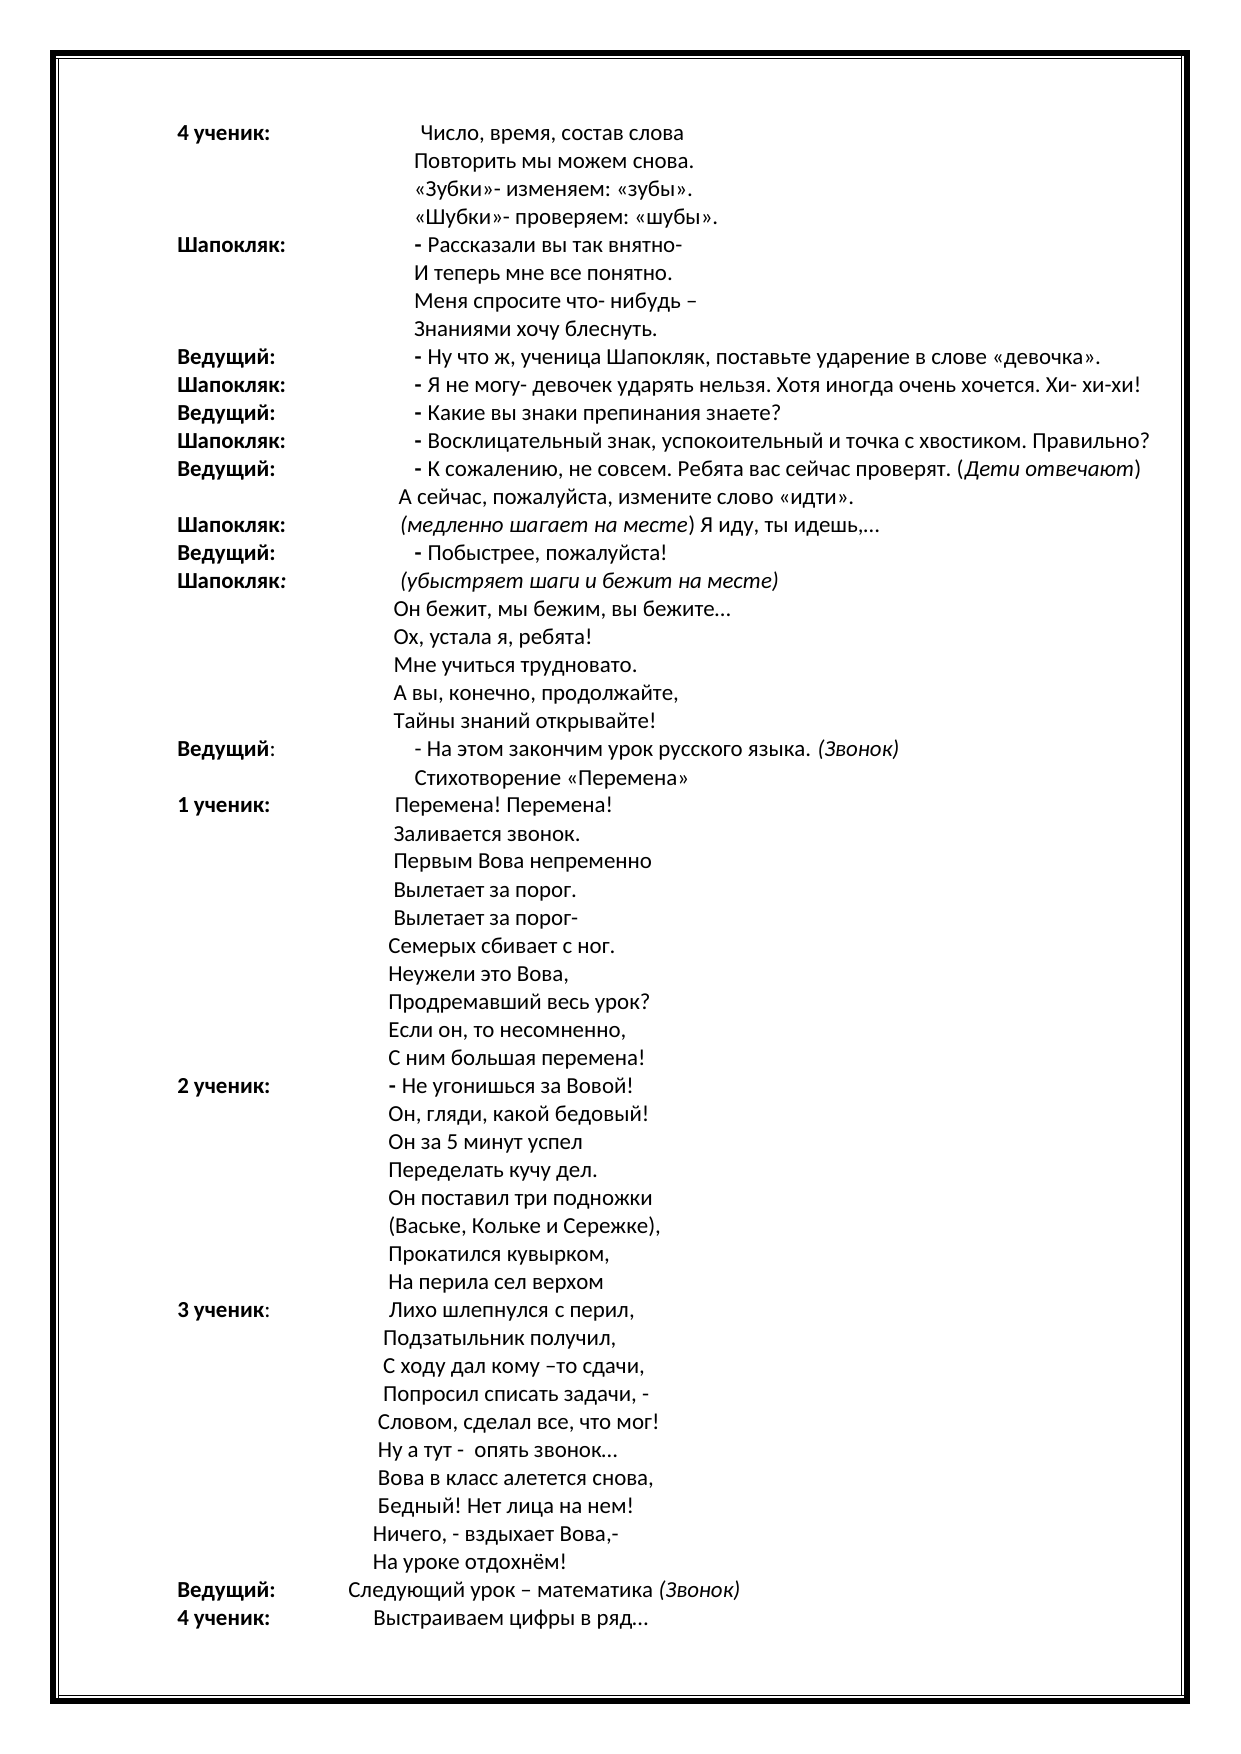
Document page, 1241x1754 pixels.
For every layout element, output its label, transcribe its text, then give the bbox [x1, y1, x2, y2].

text 4 ученик: Выстраиваем цифры в ряд… [177, 1603, 1152, 1631]
text Ведущий: - Какие вы знаки препинания знаете? [177, 398, 1152, 426]
text Знаниями хочу блеснуть. [177, 314, 1152, 342]
text Шапокляк: - Рассказали вы так внятно- [177, 230, 1152, 258]
text Попросил списать задачи, - [177, 1379, 1152, 1407]
text Первым Вова непременно [177, 847, 1152, 875]
text Бедный! Нет лица на нем! [177, 1491, 1152, 1519]
text Ведущий: - Ну что ж, ученица Шапокляк, поставьте ударение в слове «девочка». [177, 342, 1152, 370]
text 2 ученик: - Не угонишься за Вовой! [177, 1071, 1152, 1099]
text А сейчас, пожалуйста, измените слово «идти». [177, 482, 1152, 510]
text Мне учиться трудновато. [177, 651, 1152, 678]
text Ничего, - вздыхает Вова,- [177, 1519, 1152, 1547]
text Если он, то несомненно, [177, 1015, 1152, 1043]
text Шапокляк: - Восклицательный знак, успокоительный и точка с хвостиком. Правильно? [177, 426, 1152, 454]
text Ведущий: - На этом закончим урок русского языка. (Звонок) [177, 734, 1152, 763]
text Ведущий: - Побыстрее, пожалуйста! [177, 538, 1152, 566]
text На уроке отдохнём! [177, 1547, 1152, 1575]
text Продремавший весь урок? [177, 987, 1152, 1015]
text С ходу дал кому –то сдачи, [177, 1351, 1152, 1379]
text Подзатыльник получил, [177, 1323, 1152, 1351]
text Прокатился кувырком, [177, 1239, 1152, 1267]
text Словом, сделал все, что мог! [177, 1407, 1152, 1435]
text Ох, устала я, ребята! [177, 622, 1152, 651]
text Шапокляк: - Я не могу- девочек ударять нельзя. Хотя иногда очень хочется. Хи- хи-хи! [177, 370, 1152, 398]
text (Ваське, Кольке и Сережке), [177, 1211, 1152, 1239]
text Ну а тут - опять звонок… [177, 1435, 1152, 1463]
text 4 ученик: Число, время, состав слова [177, 118, 1152, 146]
text Семерых сбивает с ног. [177, 931, 1152, 959]
text Вылетает за порог. [177, 875, 1152, 903]
text Тайны знаний открывайте! [177, 707, 1152, 734]
text И теперь мне все понятно. [177, 258, 1152, 286]
text 3 ученик: Лихо шлепнулся с перил, [177, 1295, 1152, 1323]
text А вы, конечно, продолжайте, [177, 678, 1152, 707]
text С ним большая перемена! [177, 1043, 1152, 1071]
text Стихотворение «Перемена» [177, 763, 1152, 791]
text Ведущий: - К сожалению, не совсем. Ребята вас сейчас проверят. (Дети отвечают) [177, 454, 1152, 482]
text Он, гляди, какой бедовый! [177, 1099, 1152, 1127]
text Заливается звонок. [177, 819, 1152, 847]
text Шапокляк: (убыстряет шаги и бежит на месте) [177, 566, 1152, 594]
text Неужели это Вова, [177, 959, 1152, 987]
text Ведущий: Следующий урок – математика (Звонок) [177, 1575, 1152, 1603]
text 1 ученик: Перемена! Перемена! [177, 791, 1152, 819]
text Повторить мы можем снова. [177, 146, 1152, 174]
text Вылетает за порог- [177, 903, 1152, 931]
text Переделать кучу дел. [177, 1155, 1152, 1183]
text Он поставил три подножки [177, 1183, 1152, 1211]
text Меня спросите что- нибудь – [177, 286, 1152, 314]
text «Зубки»- изменяем: «зубы». [177, 174, 1152, 202]
text Шапокляк: (медленно шагает на месте) Я иду, ты идешь,… [177, 510, 1152, 538]
text Вова в класс алетется снова, [177, 1463, 1152, 1491]
text Он бежит, мы бежим, вы бежите… [177, 594, 1152, 622]
text На перила сел верхом [177, 1267, 1152, 1295]
text «Шубки»- проверяем: «шубы». [177, 202, 1152, 230]
text Он за 5 минут успел [177, 1127, 1152, 1155]
